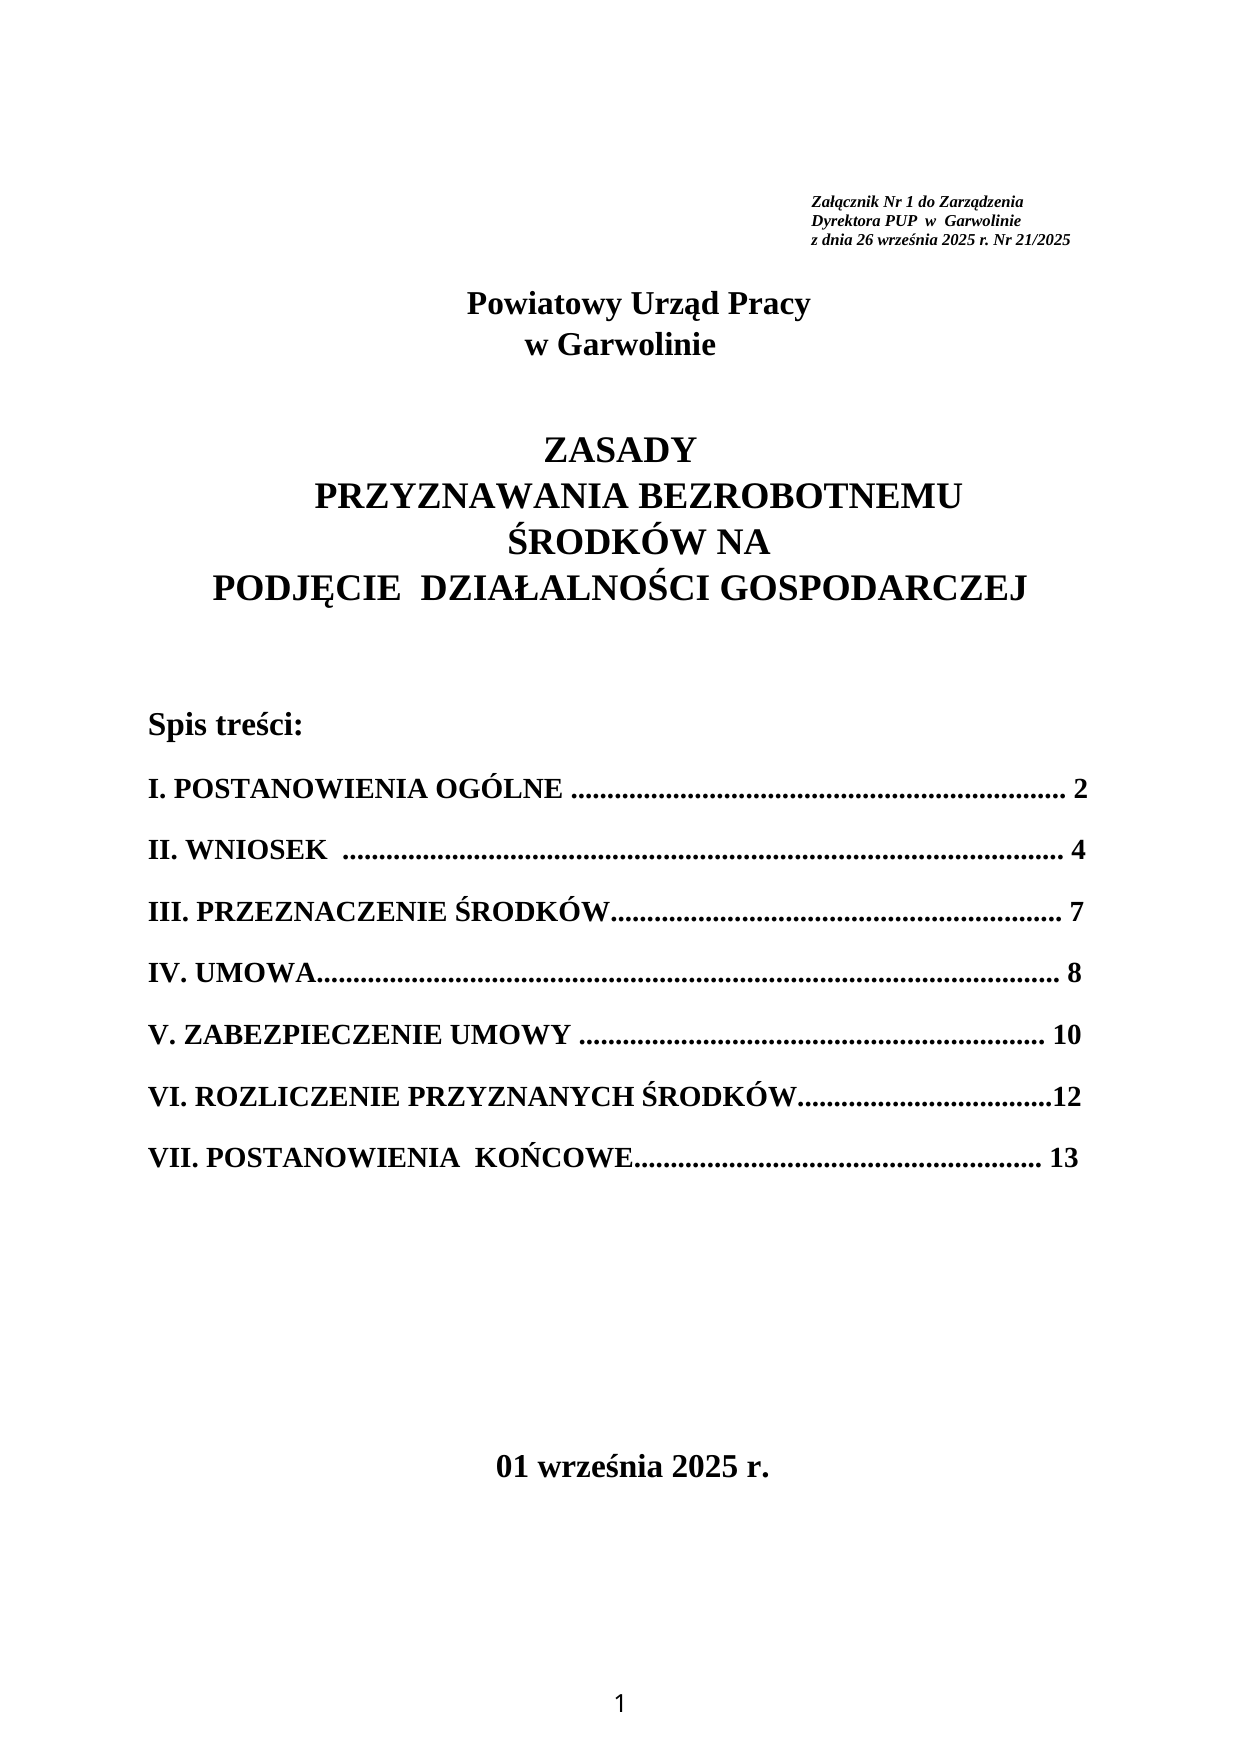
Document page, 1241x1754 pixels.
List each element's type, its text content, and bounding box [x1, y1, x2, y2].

text Załącznik Nr 1 do Zarządzenia Dyrektora PUP w Garwolinie [811, 192, 1093, 230]
text I. POSTANOWIENIA OGÓLNE .................................................................... 2 [148, 771, 1093, 804]
text z dnia 26 września 2025 r. Nr 21/2025 [811, 230, 1093, 249]
text w Garwolinie [148, 324, 1093, 363]
text 01 września 2025 r. [148, 1446, 1093, 1485]
text ZASADY [148, 427, 1093, 471]
text Powiatowy Urząd Pracy [185, 283, 1093, 321]
text V. ZABEZPIECZENIE UMOWY ................................................................ 10 [148, 1017, 1093, 1051]
text VII. POSTANOWIENIA KOŃCOWE........................................................ 13 [148, 1140, 1093, 1174]
text Spis treści: [148, 704, 1093, 743]
text PRZYZNAWANIA BEZROBOTNEMU [185, 473, 1093, 517]
text PODJĘCIE DZIAŁALNOŚCI GOSPODARCZEJ [148, 566, 1093, 609]
text IV. UMOWA...................................................................................................... 8 [148, 956, 1093, 989]
text II. WNIOSEK ................................................................................................... 4 [148, 832, 1093, 866]
text III. PRZEZNACZENIE ŚRODKÓW.............................................................. 7 [148, 894, 1093, 927]
text VI. ROZLICZENIE PRZYZNANYCH ŚRODKÓW...................................12 [148, 1079, 1093, 1112]
text ŚRODKÓW NA [185, 519, 1093, 563]
